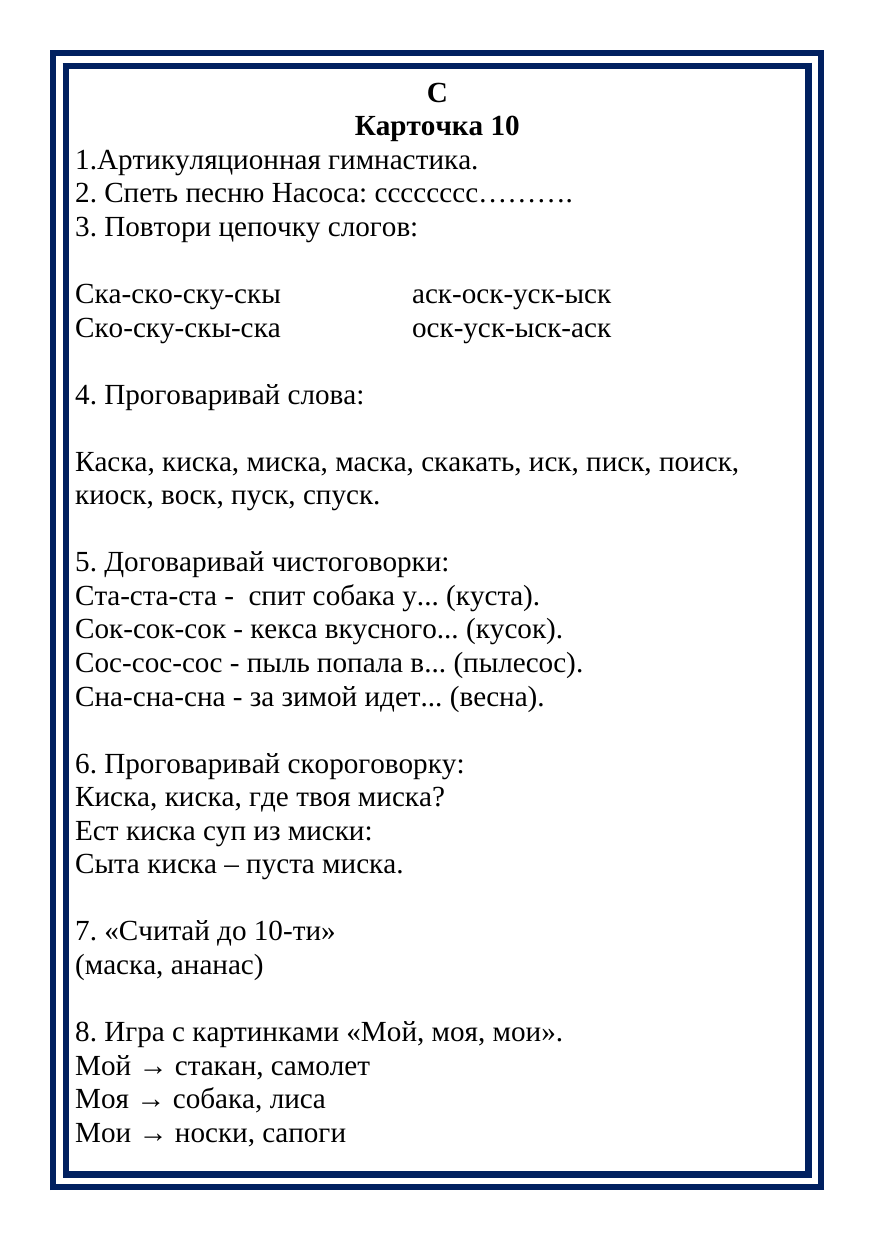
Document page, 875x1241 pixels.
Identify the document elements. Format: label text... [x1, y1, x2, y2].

text 8. Игра с картинками «Мой, моя, мои». [75, 1014, 799, 1048]
text Ска-ско-ску-скы аск-оск-уск-ыск [75, 276, 799, 310]
text Ско-ску-скы-ска оск-уск-ыск-аск [75, 310, 799, 343]
text Ста-ста-ста - спит собака у... (куста). [75, 578, 799, 612]
text 2. Спеть песню Насоса: сссссссс………. [75, 176, 799, 209]
text 4. Проговаривай слова: [75, 377, 799, 410]
text 6. Проговаривай скороговорку: [75, 746, 799, 779]
text Сна-сна-сна - за зимой идет... (весна). [75, 679, 799, 712]
text Сок-сок-сок - кекса вкусного... (кусок). [75, 612, 799, 645]
text Киска, киска, где твоя миска? [75, 779, 799, 813]
text 7. «Считай до 10-ти» [75, 913, 799, 947]
text Моя → собака, лиса [75, 1081, 799, 1115]
text Ест киска суп из миски: [75, 813, 799, 846]
text 3. Повтори цепочку слогов: [75, 209, 799, 243]
text Карточка 10 [75, 108, 799, 142]
text Мой → стакан, самолет [75, 1048, 799, 1081]
text 1.Артикуляционная гимнастика. [75, 142, 799, 176]
text (маска, ананас) [75, 947, 799, 981]
text Сыта киска – пуста миска. [75, 846, 799, 880]
text Сос-сос-сос - пыль попала в... (пылесос). [75, 645, 799, 679]
text 5. Договаривай чистоговорки: [75, 544, 799, 578]
text Мои → носки, сапоги [75, 1115, 799, 1148]
text Каска, киска, миска, маска, скакать, иск, писк, поиск, киоск, воск, пуск, спуск. [75, 444, 799, 511]
text С [75, 75, 799, 108]
